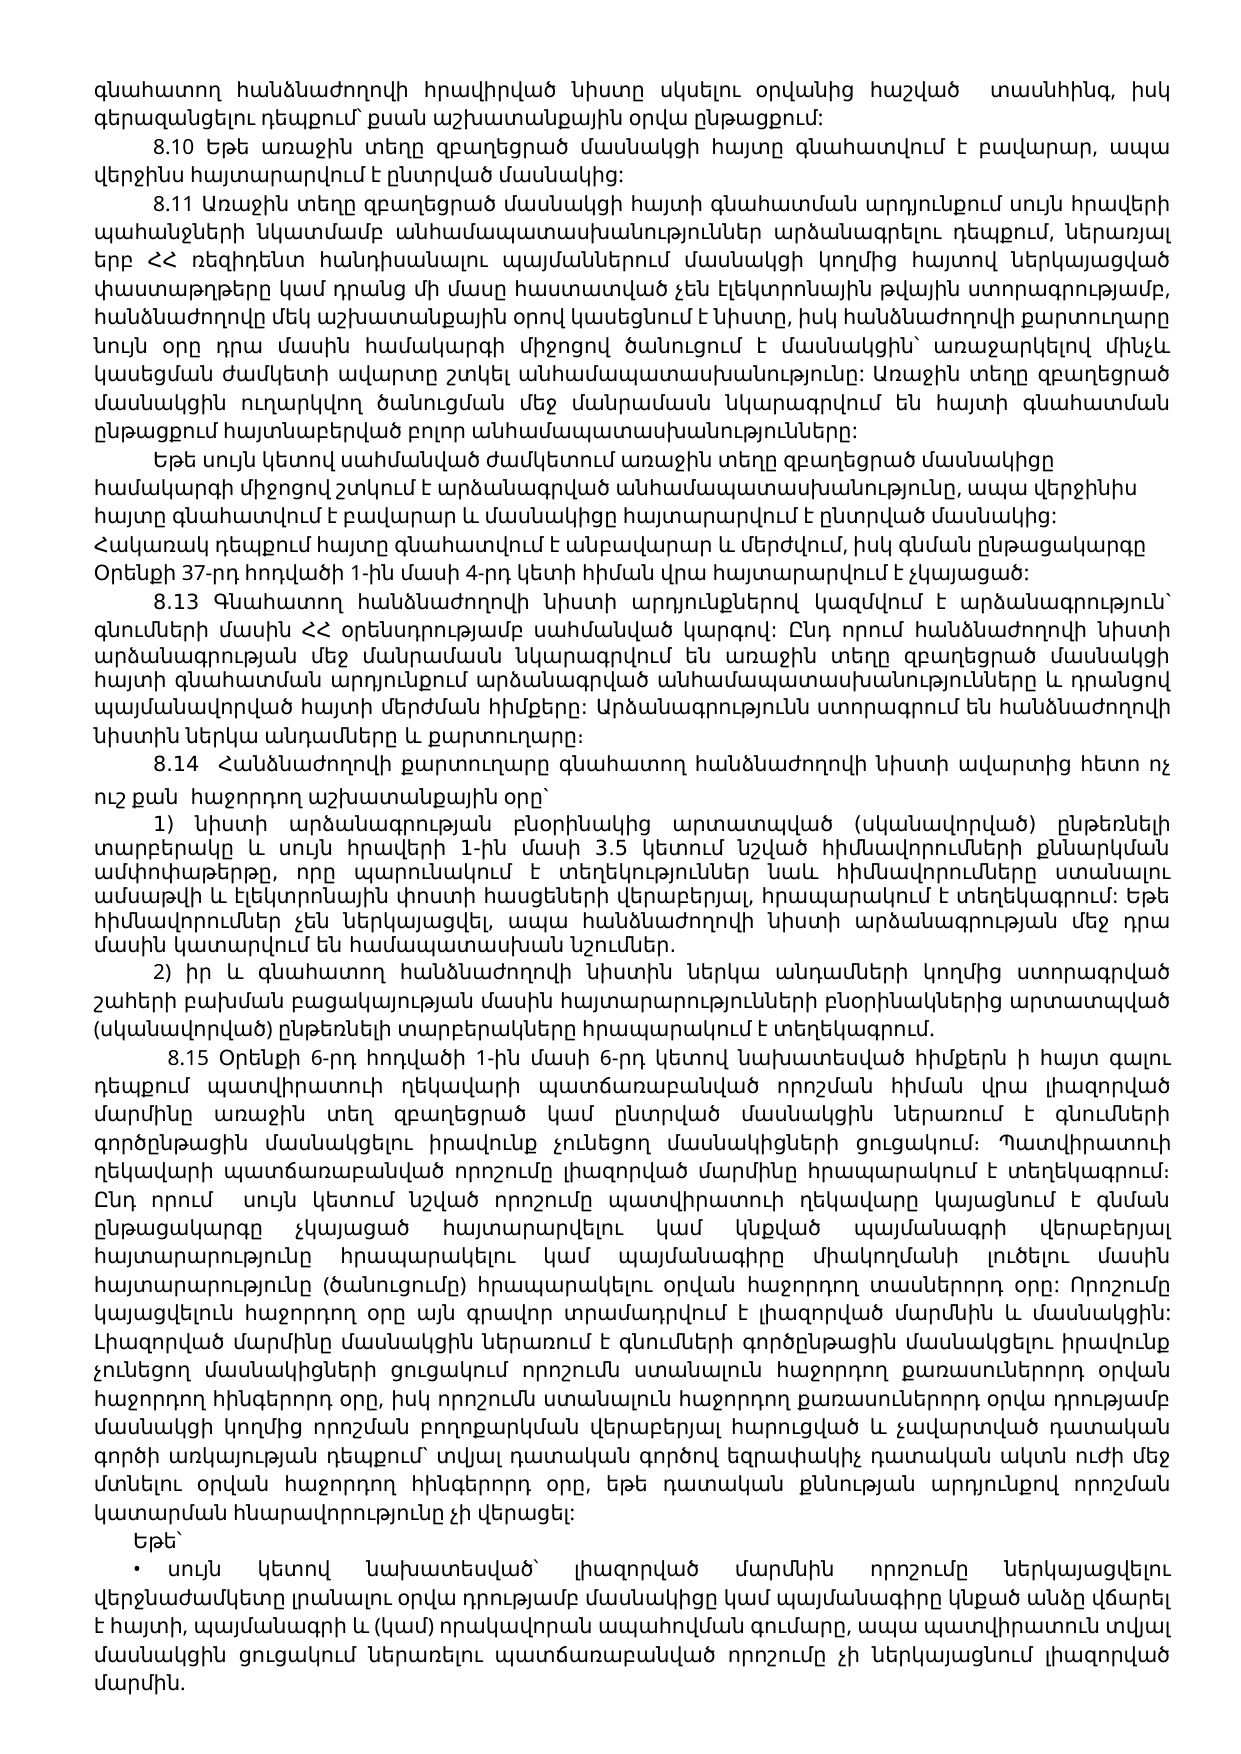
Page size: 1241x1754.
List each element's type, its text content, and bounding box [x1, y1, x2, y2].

text 8.11 Առաջին տեղը զբաղեցրած մասնակցի հայտի գնահատման արդյունքում սույն հրավերի պահանջների նկատմամբ անհամապատասխանություններ արձանագրելու դեպքում, ներառյալ երբ ՀՀ ռեզիդենտ հանդիսանալու պայմաններում մասնակցի կողմից հայտով ներկայացված փաստաթղթերը կամ դրանց մի մասը հաստատված չեն էլեկտրոնային թվային ստորագրությամբ, հանձնաժողովը մեկ աշխատանքային օրով կասեցնում է նիստը, իսկ հանձնաժողովի քարտուղարը նույն օրը դրա մասին համակարգի միջոցով ծանուցում է մասնակցին՝ առաջարկելով մինչև կասեցման ժամկետի ավարտը շտկել անհամապատասխանությունը: Առաջին տեղը զբաղեցրած մասնակցին ուղարկվող ծանուցման մեջ մանրամասն նկարագրվում են հայտի գնահատման ընթացքում հայտնաբերված բոլոր անհամապատասխանությունները: [94, 189, 1171, 445]
text 2) իր և գնահատող հանձնաժողովի նիստին ներկա անդամների կողմից ստորագրված շահերի բախման բացակայության մասին հայտարարությունների բնօրինակներից արտատպված (սկանավորված) ընթեռնելի տարբերակները հրապարակում է տեղեկագրում. [94, 957, 1171, 1043]
text Եթե սույն կետով սահմանված ժամկետում առաջին տեղը զբաղեցրած մասնակիցը համակարգի միջոցով շտկում է արձանագրված անհամապատասխանությունը, ապա վերջինիս հայտը գնահատվում է բավարար և մասնակիցը հայտարարվում է ընտրված մասնակից: Հակառակ դեպքում հայտը գնահատվում է անբավարար և մերժվում, իսկ գնման ընթացակարգը Օրենքի 37-րդ հոդվածի 1-ին մասի 4-րդ կետի հիման վրա հայտարարվում է չկայացած: [94, 445, 1171, 587]
text 1) նիստի արձանագրության բնօրինակից արտատպված (սկանավորված) ընթեռնելի տարբերակը և սույն հրավերի 1-ին մասի 3.5 կետում նշված հիմնավորումների քննարկման ամփոփաթերթը, որը պարունակում է տեղեկություններ նաև հիմնավորումները ստանալու ամսաթվի և էլեկտրոնային փոստի հասցեների վերաբերյալ, հրապարակում է տեղեկագրում: Եթե հիմնավորումներ չեն ներկայացվել, ապա հանձնաժողովի նիստի արձանագրության մեջ դրա մասին կատարվում են համապատասխան նշումներ. [94, 812, 1171, 957]
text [94, 75, 1171, 132]
text 8.14 Հանձնաժողովի քարտուղարը գնահատող հանձնաժողովի նիստի ավարտից հետո ոչ ուշ քան հաջորդող աշխատանքային օրը` [94, 749, 1171, 812]
text Եթե՝ [94, 1526, 1171, 1554]
text 8.10 Եթե առաջին տեղը զբաղեցրած մասնակցի հայտը գնահատվում է բավարար, ապա վերջինս հայտարարվում է ընտրված մասնակից: [94, 132, 1171, 189]
text 8.15 Օրենքի 6-րդ հոդվածի 1-ին մասի 6-րդ կետով նախատեսված հիմքերն ի հայտ գալու դեպքում պատվիրատուի ղեկավարի պատճառաբանված որոշման հիման վրա լիազորված մարմինը առաջին տեղ զբաղեցրած կամ ընտրված մասնակցին ներառում է գնումների գործընթացին մասնակցելու իրավունք չունեցող մասնակիցների ցուցակում։ Պատվիրատուի ղեկավարի պատճառաբանված որոշումը լիազորված մարմինը հրապարակում է տեղեկագրում։ Ընդ որում սույն կետում նշված որոշումը պատվիրատուի ղեկավարը կայացնում է գնման ընթացակարգը չկայացած հայտարարվելու կամ կնքված պայմանագրի վերաբերյալ հայտարարությունը հրապարակելու կամ պայմանագիրը միակողմանի լուծելու մասին հայտարարությունը (ծանուցումը) հրապարակելու օրվան հաջորդող տասներորդ օրը: Որոշումը կայացվելուն հաջորդող օրը այն գրավոր տրամադրվում է լիազորված մարմնին և մասնակցին: Լիազորված մարմինը մասնակցին ներառում է գնումների գործընթացին մասնակցելու իրավունք չունեցող մասնակիցների ցուցակում որոշումն ստանալուն հաջորդող քառասուներորդ օրվան հաջորդող հինգերորդ օրը, իսկ որոշումն ստանալուն հաջորդող քառասուներորդ օրվա դրությամբ մասնակցի կողմից որոշման բողոքարկման վերաբերյալ հարուցված և չավարտված դատական գործի առկայության դեպքում` տվյալ դատական գործով եզրափակիչ դատական ակտն ուժի մեջ մտնելու օրվան հաջորդող հինգերորդ օրը, եթե դատական քննության արդյունքով որոշման կատարման հնարավորությունը չի վերացել: [94, 1043, 1171, 1526]
text 8.13 Գնահատող հանձնաժողովի նիստի արդյունքներով կազմվում է արձանագրություն` գնումների մասին ՀՀ օրենսդրությամբ սահմանված կարգով: Ընդ որում հանձնաժողովի նիստի արձանագրության մեջ մանրամասն նկարագրվում են առաջին տեղը զբաղեցրած մասնակցի հայտի գնահատման արդյունքում արձանագրված անհամապատասխանությունները և դրանցով պայմանավորված հայտի մերժման հիմքերը: Արձանագրությունն ստորագրում են հանձնաժողովի նիստին ներկա անդամները և քարտուղարը։ [94, 587, 1171, 749]
text • սույն կետով նախատեսված՝ լիազորված մարմնին որոշումը ներկայացվելու վերջնաժամկետը լրանալու օրվա դրությամբ մասնակիցը կամ պայմանագիրը կնքած անձը վճարել է հայտի, պայմանագրի և (կամ) որակավորան ապահովման գումարը, ապա պատվիրատուն տվյալ մասնակցին ցուցակում ներառելու պատճառաբանված որոշումը չի ներկայացնում լիազորված մարմին. [94, 1554, 1171, 1697]
